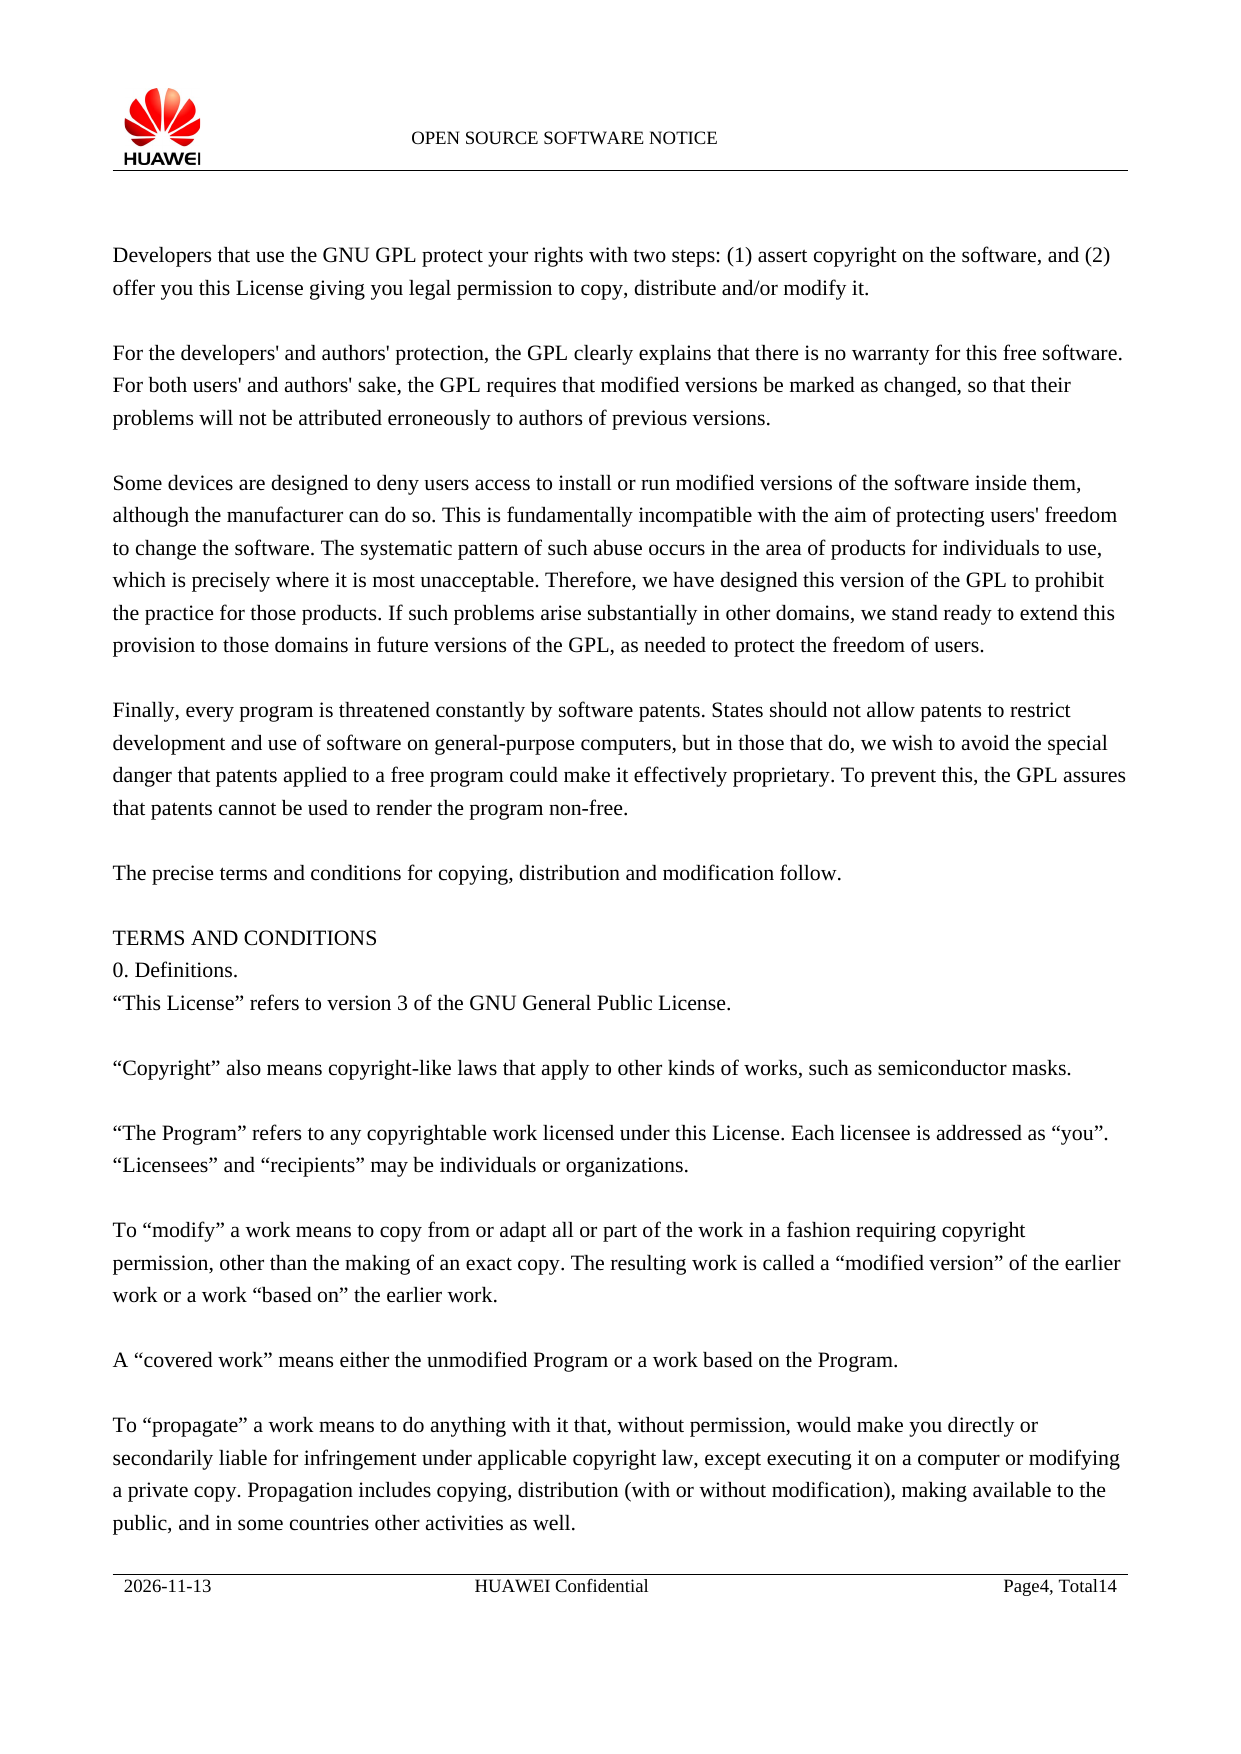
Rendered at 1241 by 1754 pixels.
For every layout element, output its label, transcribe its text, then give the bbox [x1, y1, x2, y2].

picture [124, 88, 201, 165]
